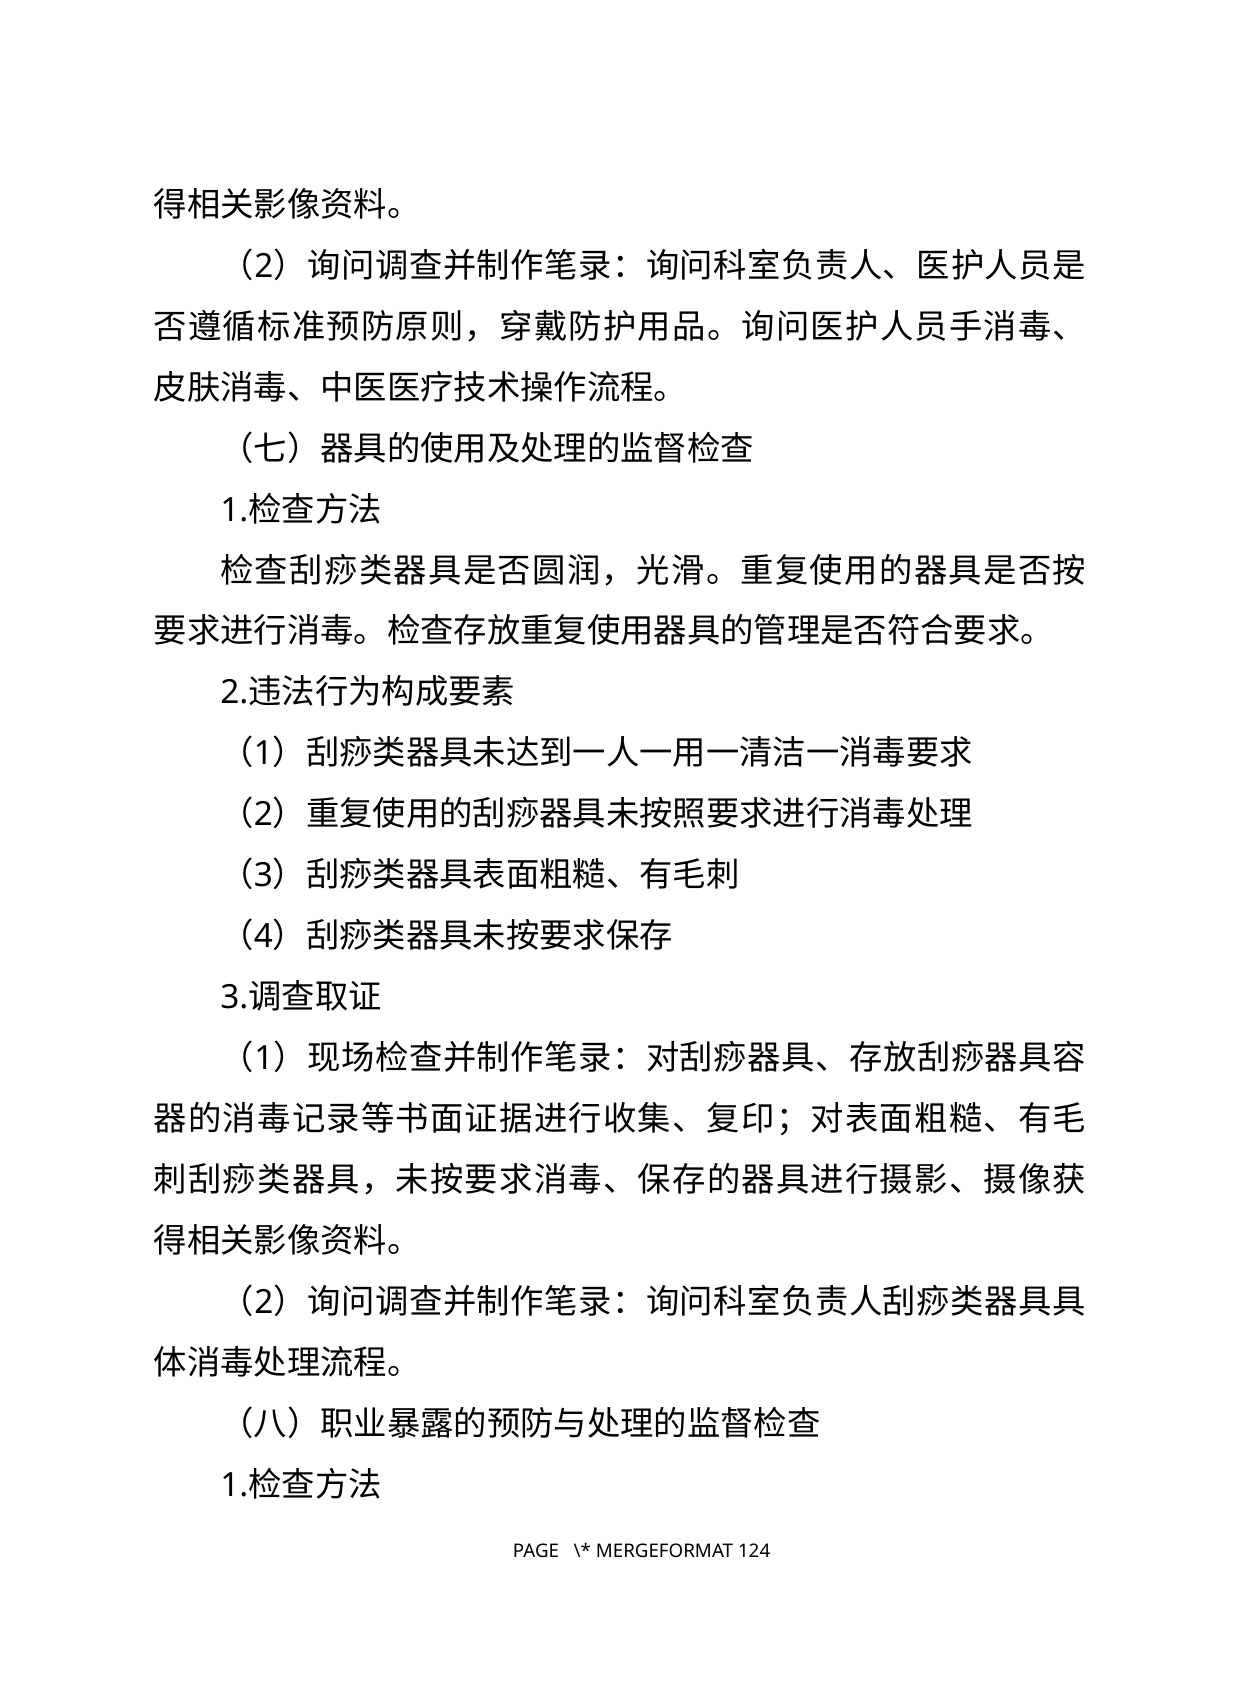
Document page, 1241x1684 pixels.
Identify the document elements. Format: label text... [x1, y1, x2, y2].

text 1.检查方法 [153, 1451, 1087, 1512]
text （1）现场检查并制作笔录：对刮痧器具、存放刮痧器具容器的消毒记录等书面证据进行收集、复印；对表面粗糙、有毛刺刮痧类器具，未按要求消毒、保存的器具进行摄影、摄像获得相关影像资料。 [153, 1024, 1087, 1268]
text （八）职业暴露的预防与处理的监督检查 [153, 1390, 1087, 1451]
text （4）刮痧类器具未按要求保存 [153, 903, 1087, 963]
text （1）刮痧类器具未达到一人一用一清洁一消毒要求 [153, 720, 1087, 781]
text （2）询问调查并制作笔录：询问科室负责人刮痧类器具具体消毒处理流程。 [153, 1268, 1087, 1390]
text 检查刮痧类器具是否圆润，光滑。重复使用的器具是否按要求进行消毒。检查存放重复使用器具的管理是否符合要求。 [153, 537, 1087, 659]
text （3）刮痧类器具表面粗糙、有毛刺 [153, 842, 1087, 903]
text 3.调查取证 [153, 963, 1087, 1024]
text 1.检查方法 [153, 476, 1087, 537]
text （七）器具的使用及处理的监督检查 [153, 415, 1087, 476]
text 2.违法行为构成要素 [153, 659, 1087, 720]
text （2）询问调查并制作笔录：询问科室负责人、医护人员是否遵循标准预防原则，穿戴防护用品。询问医护人员手消毒、皮肤消毒、中医医疗技术操作流程。 [153, 232, 1087, 415]
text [153, 171, 1087, 232]
text （2）重复使用的刮痧器具未按照要求进行消毒处理 [153, 781, 1087, 842]
